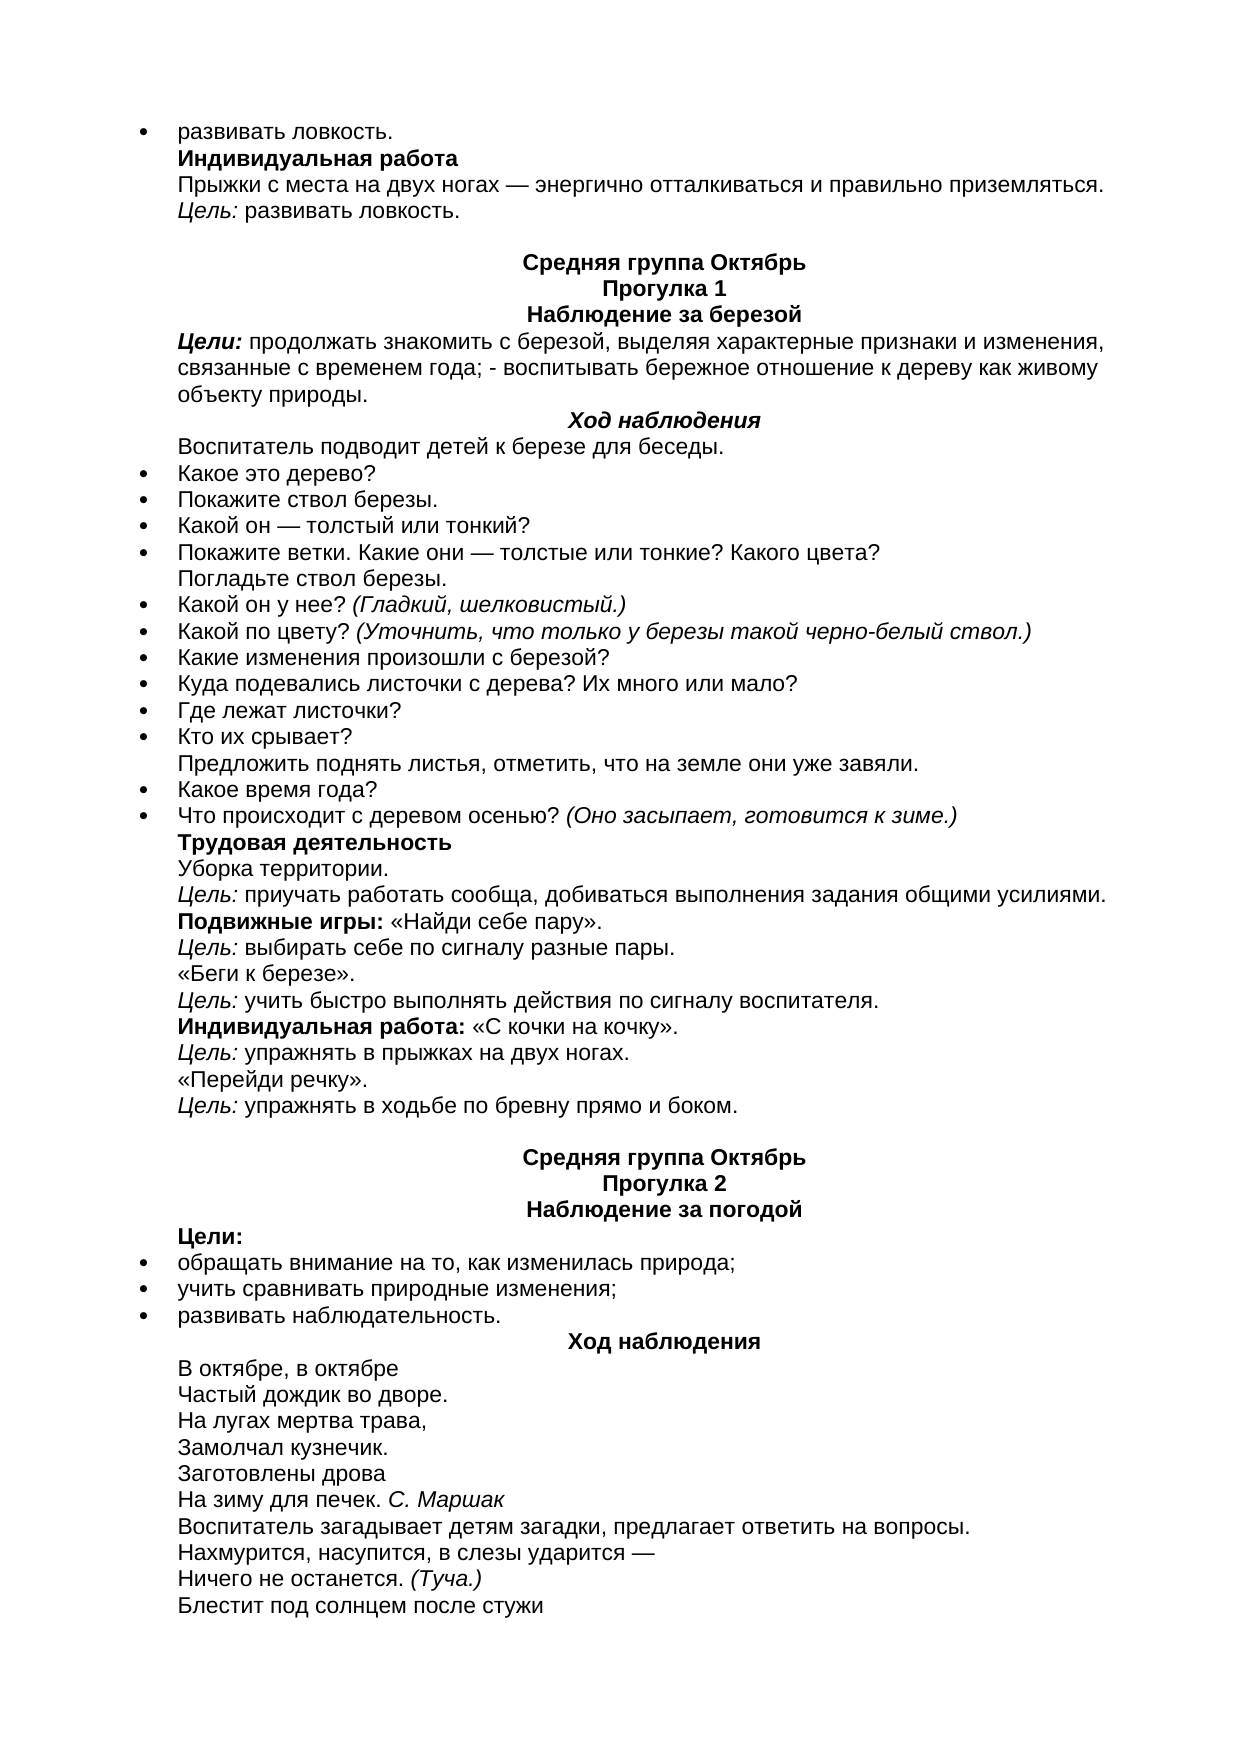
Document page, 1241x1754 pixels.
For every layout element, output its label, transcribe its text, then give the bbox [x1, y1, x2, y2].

text На зиму для печек. С. Маршак [177, 1486, 1152, 1513]
list развивать ловкость. [140, 118, 1152, 144]
text Воспитатель подводит детей к березе для беседы. [177, 433, 1152, 459]
text Цель: упражнять в ходьбе по бревну прямо и боком. [177, 1092, 1152, 1118]
list Какое это дерево? [140, 459, 1152, 486]
list Какие изменения произошли с березой? [140, 644, 1152, 670]
list Какой по цвету? (Уточнить, что только у березы такой черно-белый ствол.) [140, 618, 1152, 644]
text Ничего не останется. (Туча.) [177, 1565, 1152, 1592]
text «Беги к березе». [177, 960, 1152, 987]
text Средняя группа Октябрь [177, 249, 1152, 275]
text На лугах мертва трава, [177, 1407, 1152, 1433]
list Какой он — толстый или тонкий? [140, 512, 1152, 539]
text Цель: учить быстро выполнять действия по сигналу воспитателя. [177, 987, 1152, 1013]
text Подвижные игры: «Найди себе пару». [177, 908, 1152, 934]
list развивать наблюдательность. [140, 1302, 1152, 1328]
list Где лежат листочки? [140, 697, 1152, 723]
text Цель: развивать ловкость. [177, 197, 1152, 223]
list учить сравнивать природные изменения; [140, 1275, 1152, 1302]
text Цели: продолжать знакомить с березой, выделяя характерные признаки и изменения, связанные с временем года; - воспитывать бережное отношение к дереву как живому объекту природы. [177, 328, 1152, 407]
text Прогулка 2 [177, 1170, 1152, 1196]
text Воспитатель загадывает детям загадки, предлагает ответить на вопросы. [177, 1513, 1152, 1539]
list Куда подевались листочки с дерева? Их много или мало? [140, 670, 1152, 697]
list Что происходит с деревом осенью? (Оно засыпает, готовится к зиме.) [140, 802, 1152, 828]
list Покажите ствол березы. [140, 486, 1152, 512]
text Частый дождик во дворе. [177, 1381, 1152, 1407]
text Блестит под солнцем после стужи [177, 1592, 1152, 1618]
list Кто их срывает? [140, 723, 1152, 749]
text Цель: упражнять в прыжках на двух ногах. [177, 1039, 1152, 1066]
text Предложить поднять листья, отметить, что на земле они уже завяли. [177, 749, 1152, 776]
text Замолчал кузнечик. [177, 1433, 1152, 1460]
text «Перейди речку». [177, 1066, 1152, 1092]
text Нахмурится, насупится, в слезы ударится — [177, 1539, 1152, 1565]
list Какой он у нее? (Гладкий, шелковистый.) [140, 591, 1152, 618]
text Цели: [177, 1223, 1152, 1249]
text В октябре, в октябре [177, 1354, 1152, 1381]
text Ход наблюдения [177, 407, 1152, 433]
text Прогулка 1 [177, 275, 1152, 301]
text Трудовая деятельность [177, 828, 1152, 855]
text Заготовлены дрова [177, 1460, 1152, 1486]
text Погладьте ствол березы. [177, 565, 1152, 591]
list Какое время года? [140, 776, 1152, 802]
text Индивидуальная работа: «С кочки на кочку». [177, 1013, 1152, 1039]
text Наблюдение за погодой [177, 1196, 1152, 1223]
text Индивидуальная работа [177, 144, 1152, 171]
text Прыжки с места на двух ногах — энергично отталкиваться и правильно приземляться. [177, 171, 1152, 197]
text Средняя группа Октябрь [177, 1144, 1152, 1170]
text Наблюдение за березой [177, 301, 1152, 328]
text Цель: выбирать себе по сигналу разные пары. [177, 934, 1152, 960]
text Уборка территории. [177, 855, 1152, 881]
list обращать внимание на то, как изменилась природа; [140, 1249, 1152, 1275]
list Покажите ветки. Какие они — толстые или тонкие? Какого цвета? [140, 539, 1152, 565]
text Ход наблюдения [177, 1328, 1152, 1354]
text Цель: приучать работать сообща, добиваться выполнения задания общими усилиями. [177, 881, 1152, 908]
